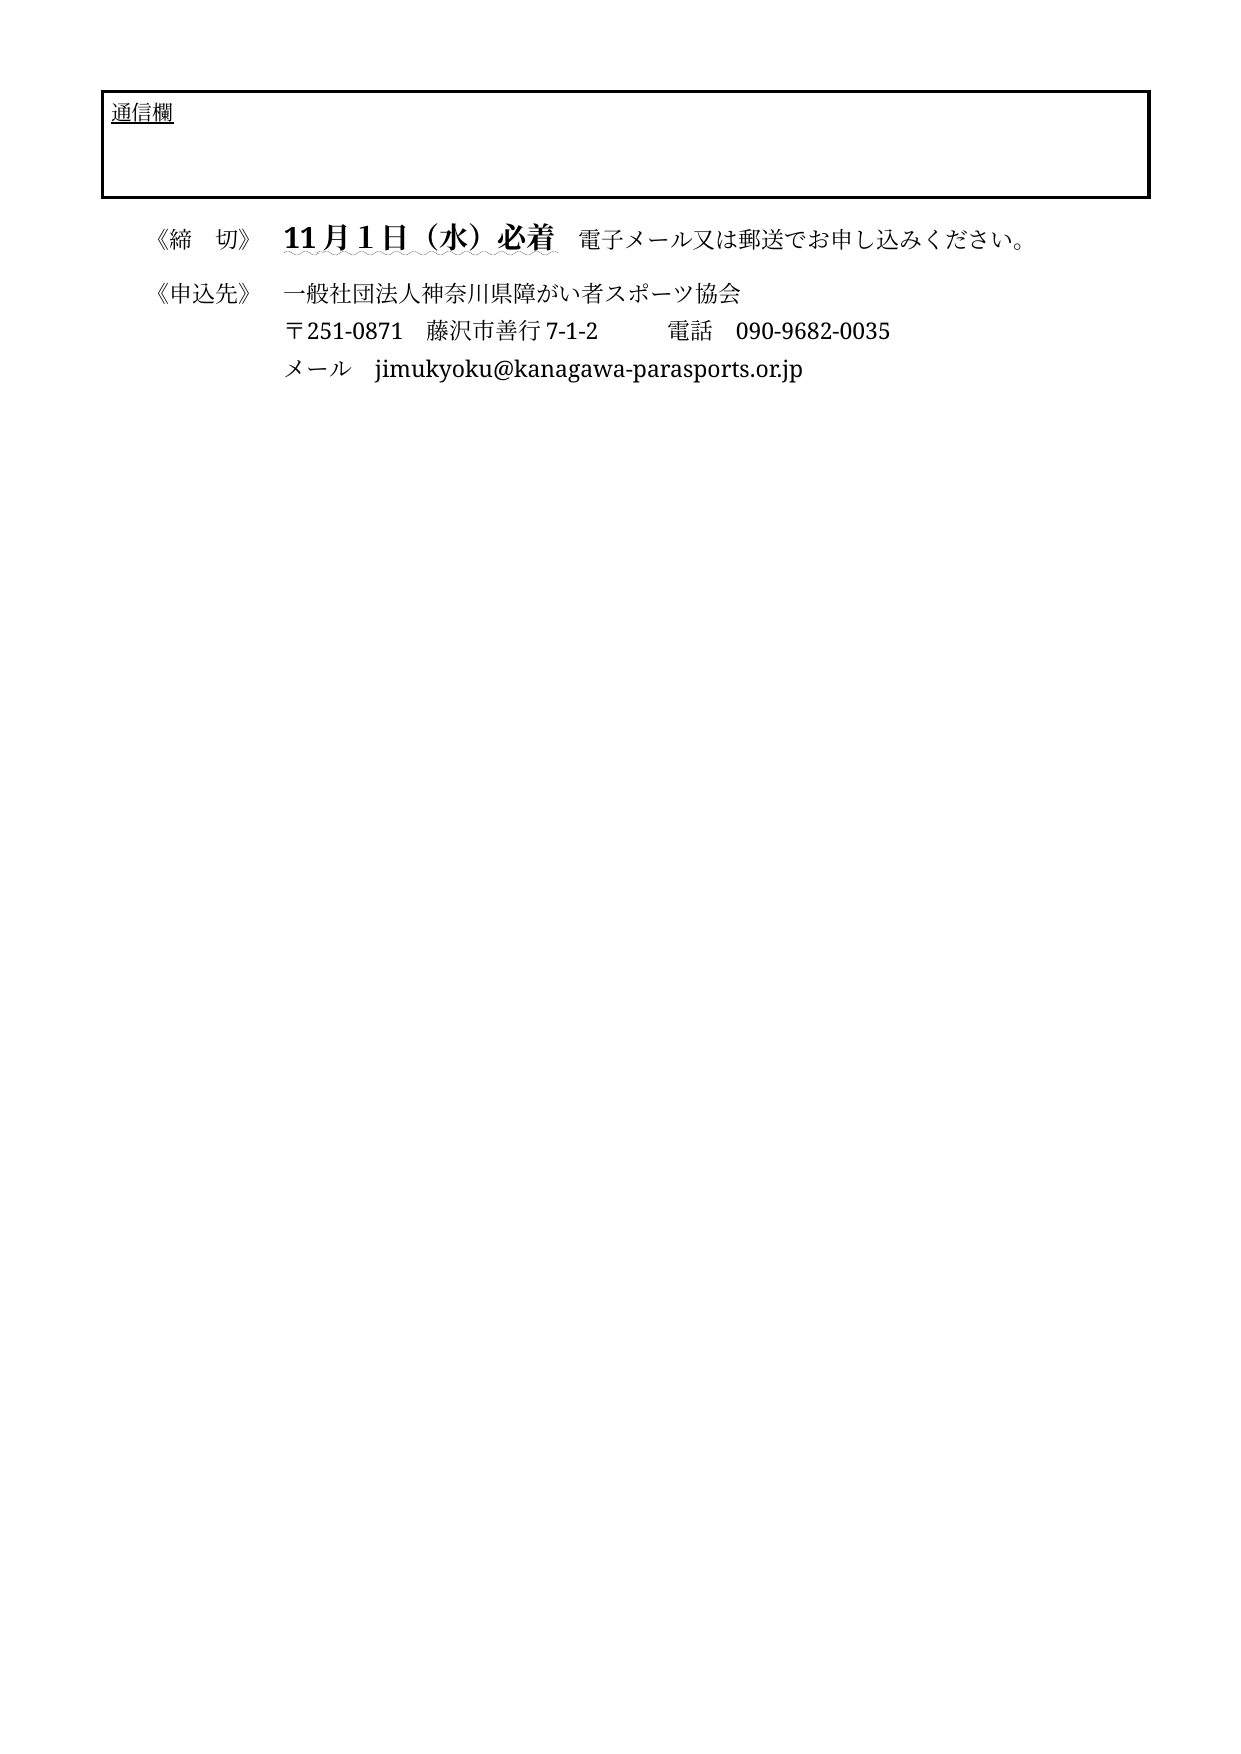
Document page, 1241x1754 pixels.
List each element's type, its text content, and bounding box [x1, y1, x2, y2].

text 《申込先》 一般社団法人神奈川県障がい者スポーツ協会 [100, 274, 1140, 311]
text 《締 切》 11月１日（水）必着 電子メール又は郵送でお申し込みください。 [100, 199, 1140, 274]
text メール jimukyoku@kanagawa-parasports.or.jp [100, 349, 1140, 386]
text 〒251-0871 藤沢市善行7-1-2 電話 090-9682-0035 [100, 311, 1140, 349]
table_cell 通信欄 [104, 93, 1147, 196]
